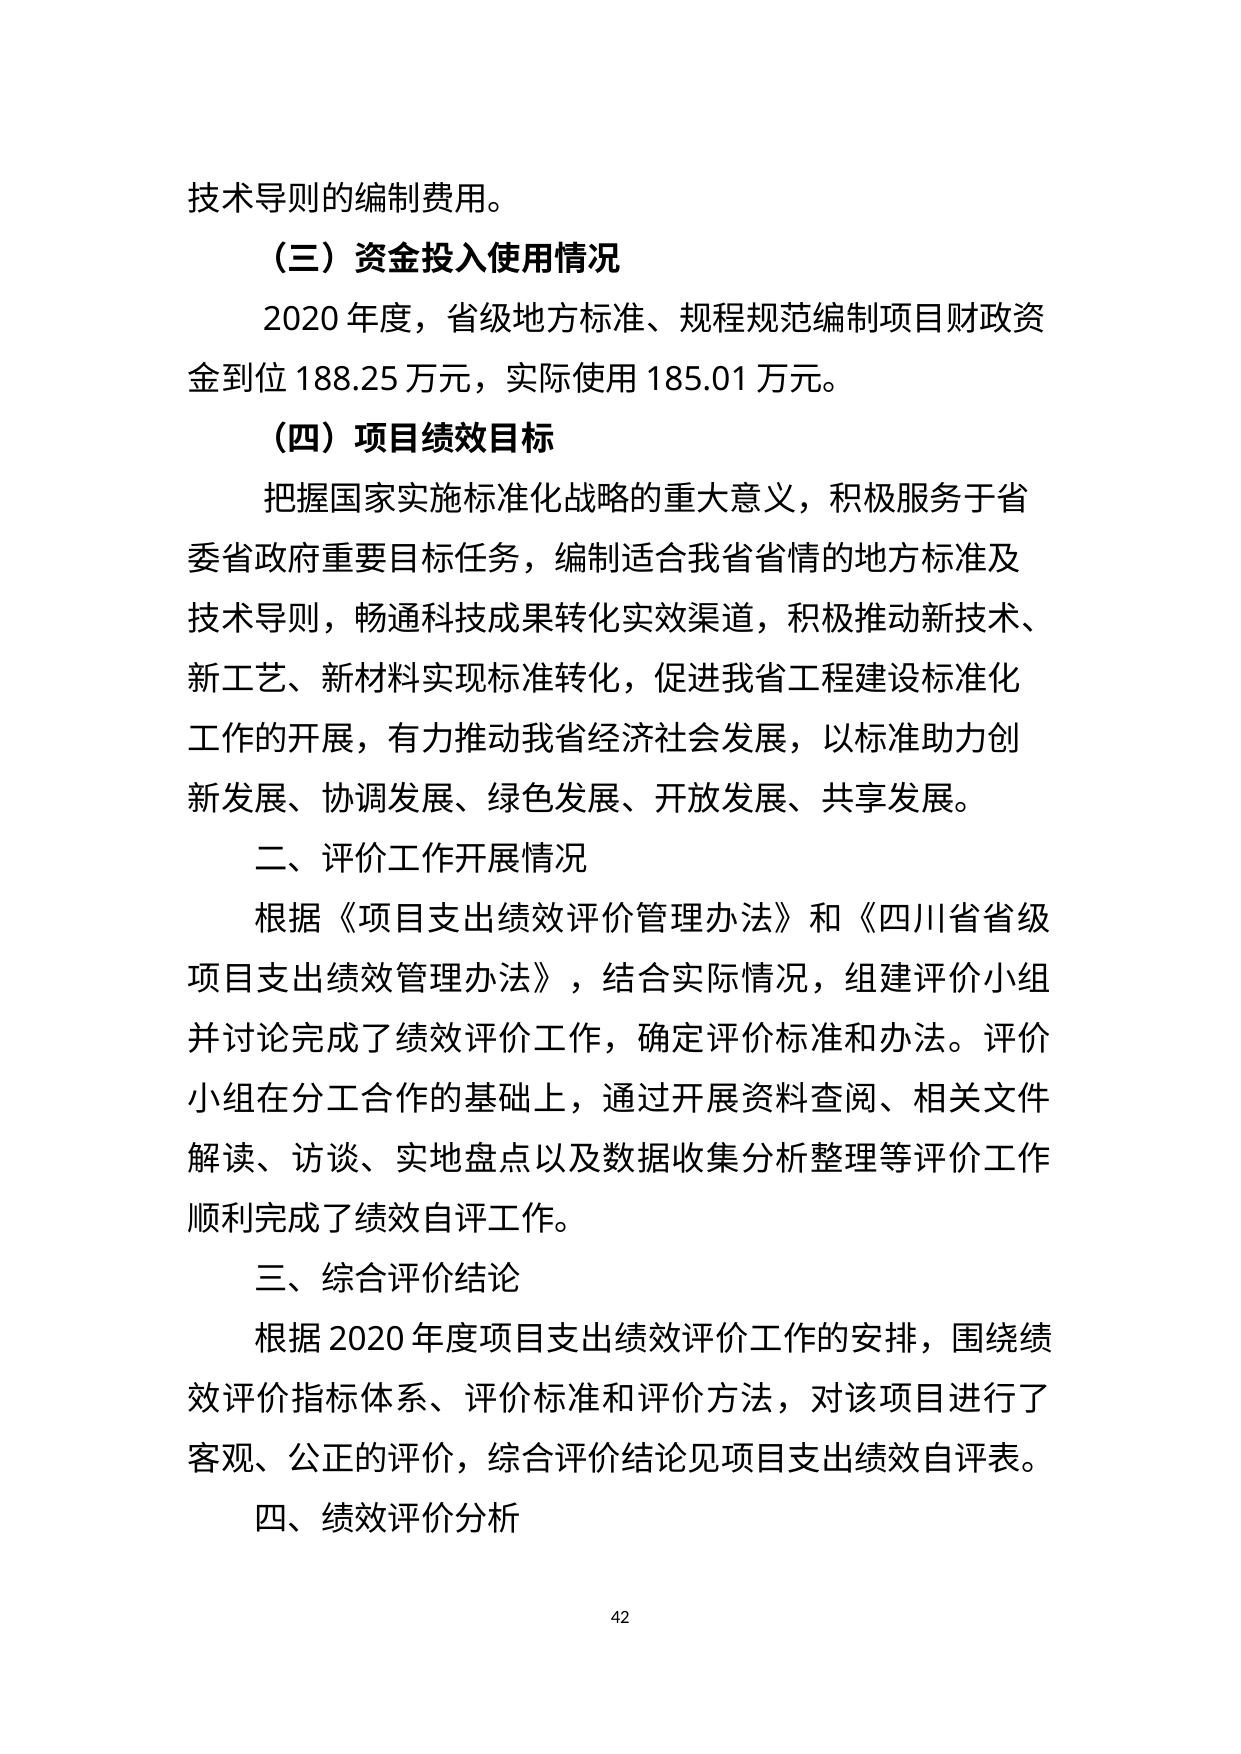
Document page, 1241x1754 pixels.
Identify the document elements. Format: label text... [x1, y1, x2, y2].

text 二、评价工作开展情况 [187, 822, 1053, 882]
text （四）项目绩效目标 [187, 402, 1053, 462]
text 三、综合评价结论 [187, 1242, 1053, 1302]
text （三）资金投入使用情况 [187, 222, 1053, 282]
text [187, 162, 1053, 222]
text 2020年度，省级地方标准、规程规范编制项目财政资金到位188.25万元，实际使用185.01万元。 [187, 282, 1053, 402]
text 四、绩效评价分析 [187, 1482, 1053, 1542]
text 把握国家实施标准化战略的重大意义，积极服务于省委省政府重要目标任务，编制适合我省省情的地方标准及技术导则，畅通科技成果转化实效渠道，积极推动新技术、新工艺、新材料实现标准转化，促进我省工程建设标准化工作的开展，有力推动我省经济社会发展，以标准助力创新发展、协调发展、绿色发展、开放发展、共享发展。 [187, 462, 1053, 822]
text 根据《项目支出绩效评价管理办法》和《四川省省级项目支出绩效管理办法》，结合实际情况，组建评价小组并讨论完成了绩效评价工作，确定评价标准和办法。评价小组在分工合作的基础上，通过开展资料查阅、相关文件解读、访谈、实地盘点以及数据收集分析整理等评价工作，顺利完成了绩效自评工作。 [187, 882, 1053, 1242]
text 根据2020年度项目支出绩效评价工作的安排，围绕绩效评价指标体系、评价标准和评价方法，对该项目进行了客观、公正的评价，综合评价结论见项目支出绩效自评表。 [187, 1302, 1053, 1482]
